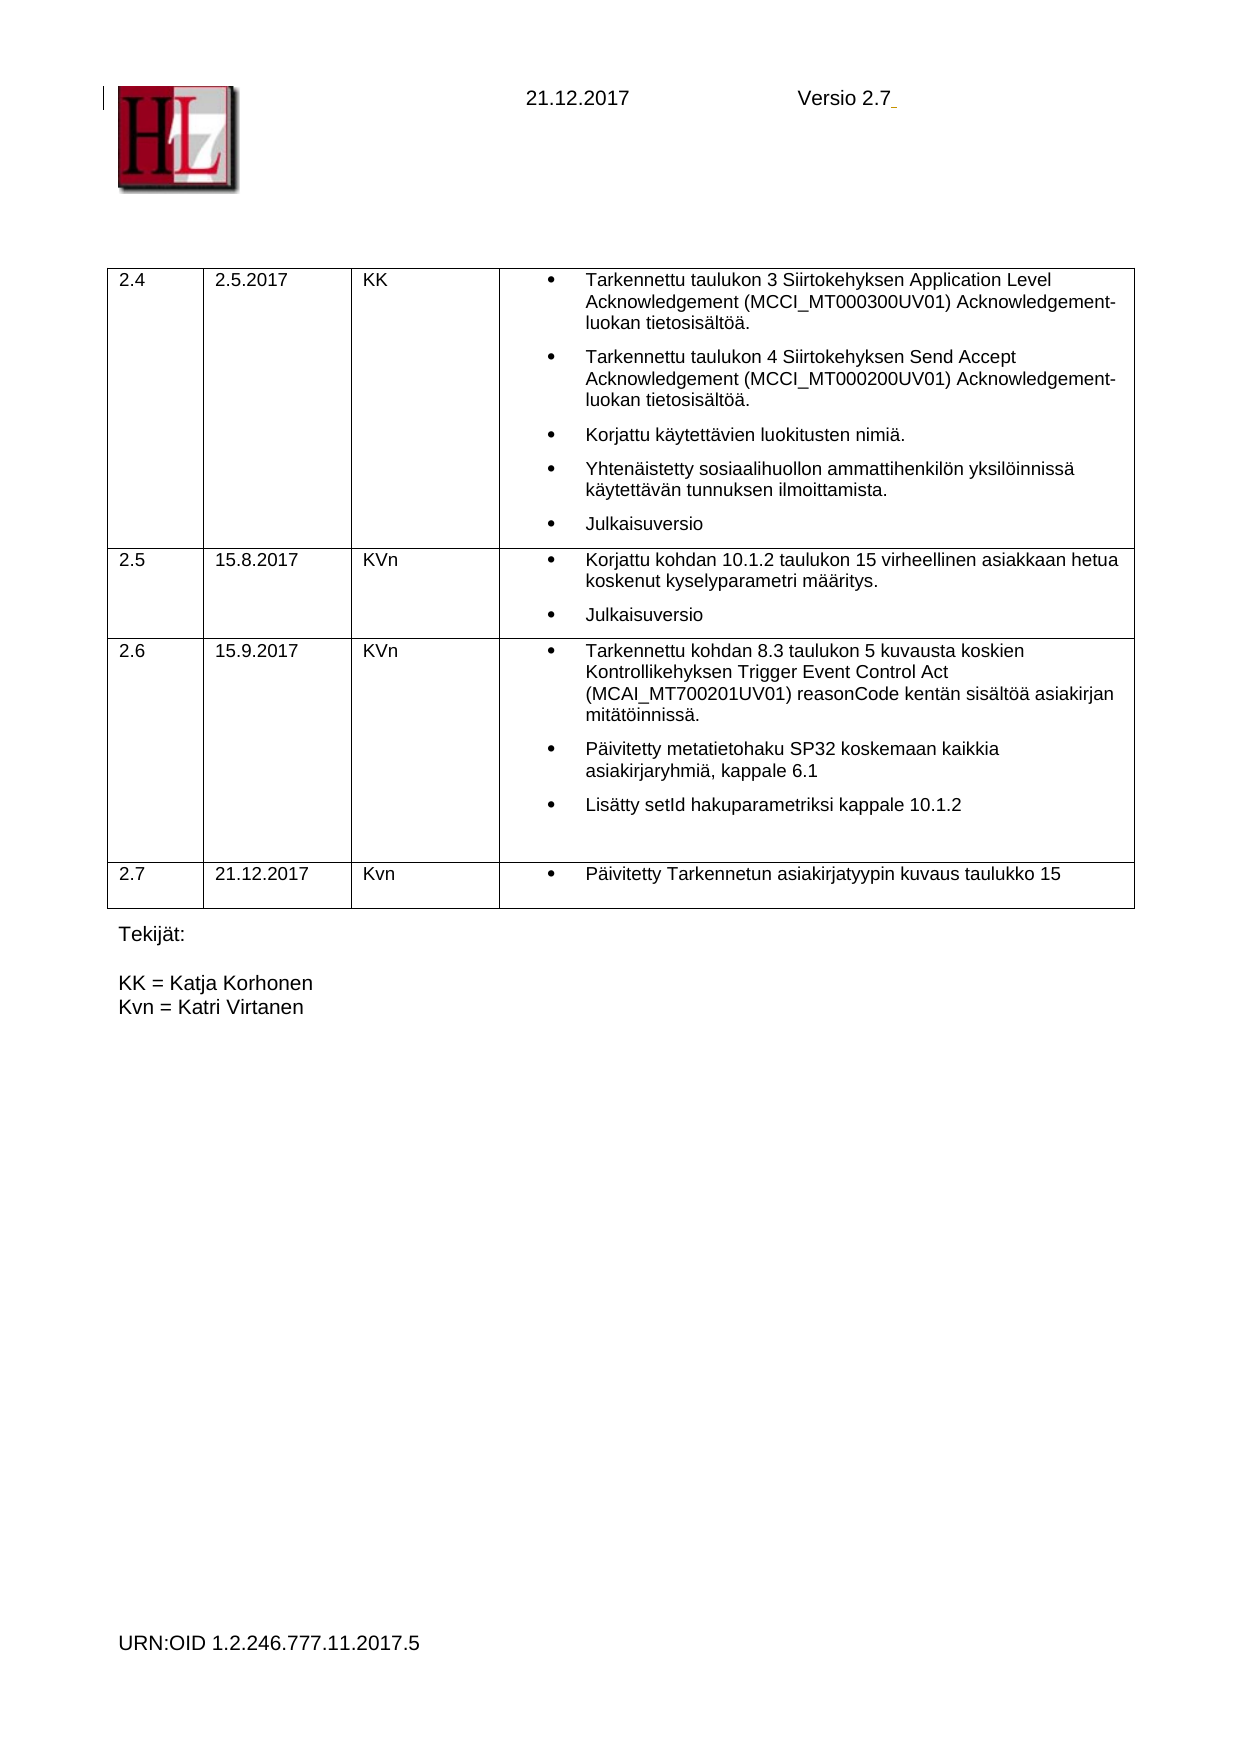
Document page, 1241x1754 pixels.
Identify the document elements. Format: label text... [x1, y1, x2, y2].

table_cell 2.5 [108, 549, 203, 638]
table_cell Tarkennettu taulukon 3 Siirtokehyksen Application Level Acknowledgement (MCCI_MT000300UV01) Acknowledgement-luokan tietosisältöä. Tarkennettu taulukon 4 Siirtokehyksen Send Accept Acknowledgement (MCCI_MT000200UV01) Acknowledgement-luokan tietosisältöä. Korjattu käytettävien luokitusten nimiä. Yhtenäistetty sosiaalihuollon ammattihenkilön yksilöinnissä käytettävän tunnuksen ilmoittamista. Julkaisuversio [500, 269, 1134, 547]
table_cell 2.6 [108, 639, 203, 862]
table_cell 21.12.2017 [204, 863, 351, 908]
table_cell 2.7 [108, 863, 203, 908]
table_cell KK [352, 269, 499, 547]
table_cell 15.8.2017 [204, 549, 351, 638]
table_cell Kvn [352, 863, 499, 908]
table_cell Korjattu kohdan 10.1.2 taulukon 15 virheellinen asiakkaan hetua koskenut kyselyparametri määritys. Julkaisuversio [500, 549, 1134, 638]
text KK = Katja Korhonen [118, 971, 1122, 994]
table_cell Päivitetty Tarkennetun asiakirjatyypin kuvaus taulukko 15 [500, 863, 1134, 908]
text Tekijät: [118, 922, 1122, 946]
table_cell KVn [352, 549, 499, 638]
table_cell 15.9.2017 [204, 639, 351, 862]
table_cell 2.4 [108, 269, 203, 547]
picture [118, 86, 241, 194]
text Kvn = Katri Virtanen [118, 994, 1122, 1018]
table_cell Tarkennettu kohdan 8.3 taulukon 5 kuvausta koskien Kontrollikehyksen Trigger Event Control Act (MCAI_MT700201UV01) reasonCode kentän sisältöä asiakirjan mitätöinnissä. Päivitetty metatietohaku SP32 koskemaan kaikkia asiakirjaryhmiä, kappale 6.1 Lisätty setId hakuparametriksi kappale 10.1.2 [500, 639, 1134, 862]
table_cell KVn [352, 639, 499, 862]
table_cell 2.5.2017 [204, 269, 351, 547]
